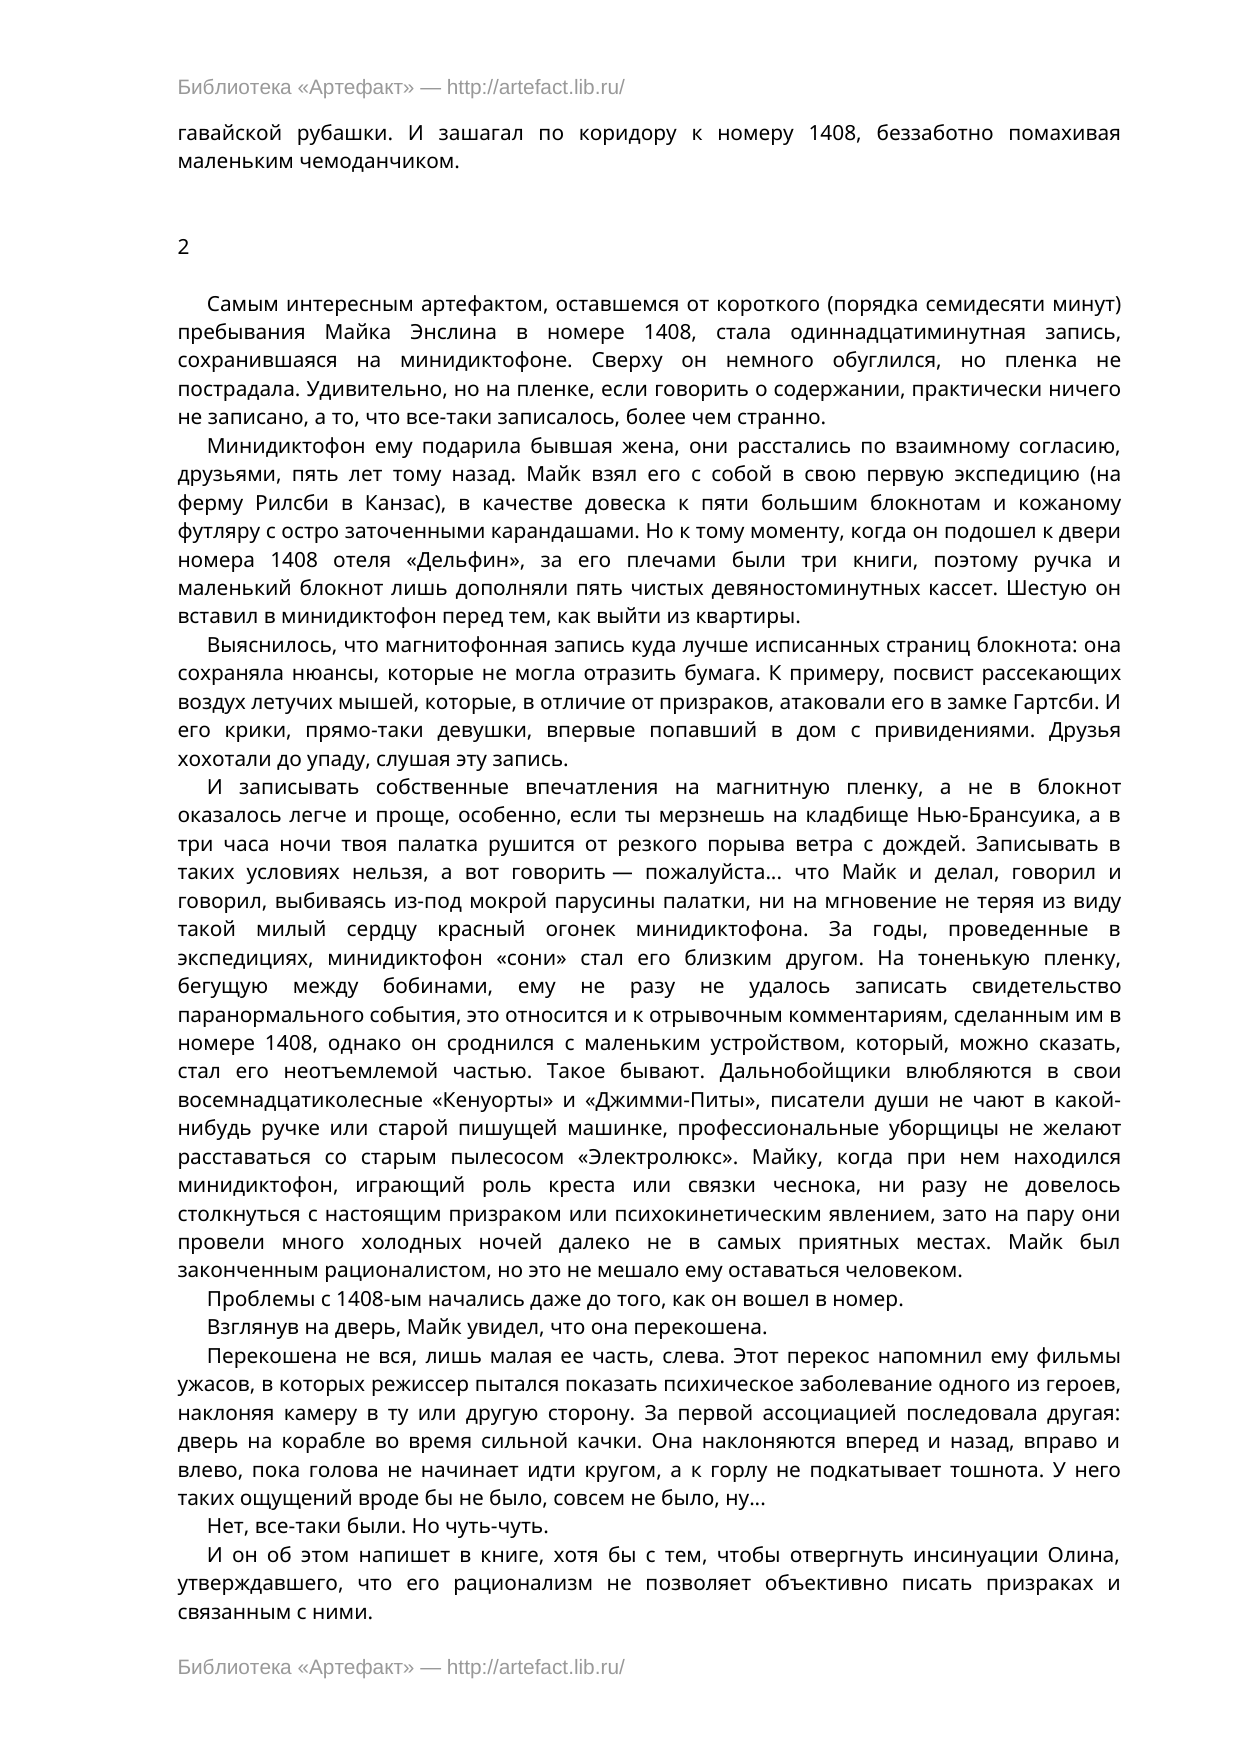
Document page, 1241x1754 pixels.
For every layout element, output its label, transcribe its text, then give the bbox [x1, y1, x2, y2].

text Взглянув на дверь, Майк увидел, что она перекошена. [177, 1312, 1122, 1341]
text Самым интересным артефактом, оставшемся от короткого (порядка семидесяти минут) пребывания Майка Энслина в номере 1408, стала одиннадцатиминутная запись, сохранившаяся на минидиктофоне. Сверху он немного обуглился, но пленка не пострадала. Удивительно, но на пленке, если говорить о содержании, практически ничего не записано, а то, что все-таки записалось, более чем странно. [177, 289, 1122, 431]
text Минидиктофон ему подарила бывшая жена, они расстались по взаимному согласию, друзьями, пять лет тому назад. Майк взял его с собой в свою первую экспедицию (на ферму Рилсби в Канзас), в качестве довеска к пяти большим блокнотам и кожаному футляру с остро заточенными карандашами. Но к тому моменту, когда он подошел к двери номера 1408 отеля «Дельфин», за его плечами были три книги, поэтому ручка и маленький блокнот лишь дополняли пять чистых девяностоминутных кассет. Шестую он вставил в минидиктофон перед тем, как выйти из квартиры. [177, 431, 1122, 630]
text И записывать собственные впечатления на магнитную пленку, а не в блокнот оказалось легче и проще, особенно, если ты мерзнешь на кладбище Нью-Брансуика, а в три часа ночи твоя палатка рушится от резкого порыва ветра с дождей. Записывать в таких условиях нельзя, а вот говорить — пожалуйста... что Майк и делал, говорил и говорил, выбиваясь из-под мокрой парусины палатки, ни на мгновение не теряя из виду такой милый сердцу красный огонек минидиктофона. За годы, проведенные в экспедициях, минидиктофон «сони» стал его близким другом. На тоненькую пленку, бегущую между бобинами, ему не разу не удалось записать свидетельство паранормального события, это относится и к отрывочным комментариям, сделанным им в номере 1408, однако он сроднился с маленьким устройством, который, можно сказать, стал его неотъемлемой частью. Такое бывают. Дальнобойщики влюбляются в свои восемнадцатиколесные «Кенуорты» и «Джимми-Питы», писатели души не чают в какой-нибудь ручке или старой пишущей машинке, профессиональные уборщицы не желают расставаться со старым пылесосом «Электролюкс». Майку, когда при нем находился минидиктофон, играющий роль креста или связки чеснока, ни разу не довелось столкнуться с настоящим призраком или психокинетическим явлением, зато на пару они провели много холодных ночей далеко не в самых приятных местах. Майк был законченным рационалистом, но это не мешало ему оставаться человеком. [177, 772, 1122, 1284]
text Нет, все-таки были. Но чуть-чуть. [177, 1512, 1122, 1540]
text Перекошена не вся, лишь малая ее часть, слева. Этот перекос напомнил ему фильмы ужасов, в которых режиссер пытался показать психическое заболевание одного из героев, наклоняя камеру в ту или другую сторону. За первой ассоциацией последовала другая: дверь на корабле во время сильной качки. Она наклоняются вперед и назад, вправо и влево, пока голова не начинает идти кругом, а к горлу не подкатывает тошнота. У него таких ощущений вроде бы не было, совсем не было, ну... [177, 1341, 1122, 1512]
text Выяснилось, что магнитофонная запись куда лучше исписанных страниц блокнота: она сохраняла нюансы, которые не могла отразить бумага. К примеру, посвист рассекающих воздух летучих мышей, которые, в отличие от призраков, атаковали его в замке Гартсби. И его крики, прямо-таки девушки, впервые попавший в дом с привидениями. Друзья хохотали до упаду, слушая эту запись. [177, 630, 1122, 772]
text И он об этом напишет в книге, хотя бы с тем, чтобы отвергнуть инсинуации Олина, утверждавшего, что его рационализм не позволяет объективно писать призраках и связанным с ними. [177, 1540, 1122, 1625]
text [177, 118, 1122, 175]
text Проблемы с 1408-ым начались даже до того, как он вошел в номер. [177, 1284, 1122, 1312]
text 2 [177, 232, 1122, 260]
